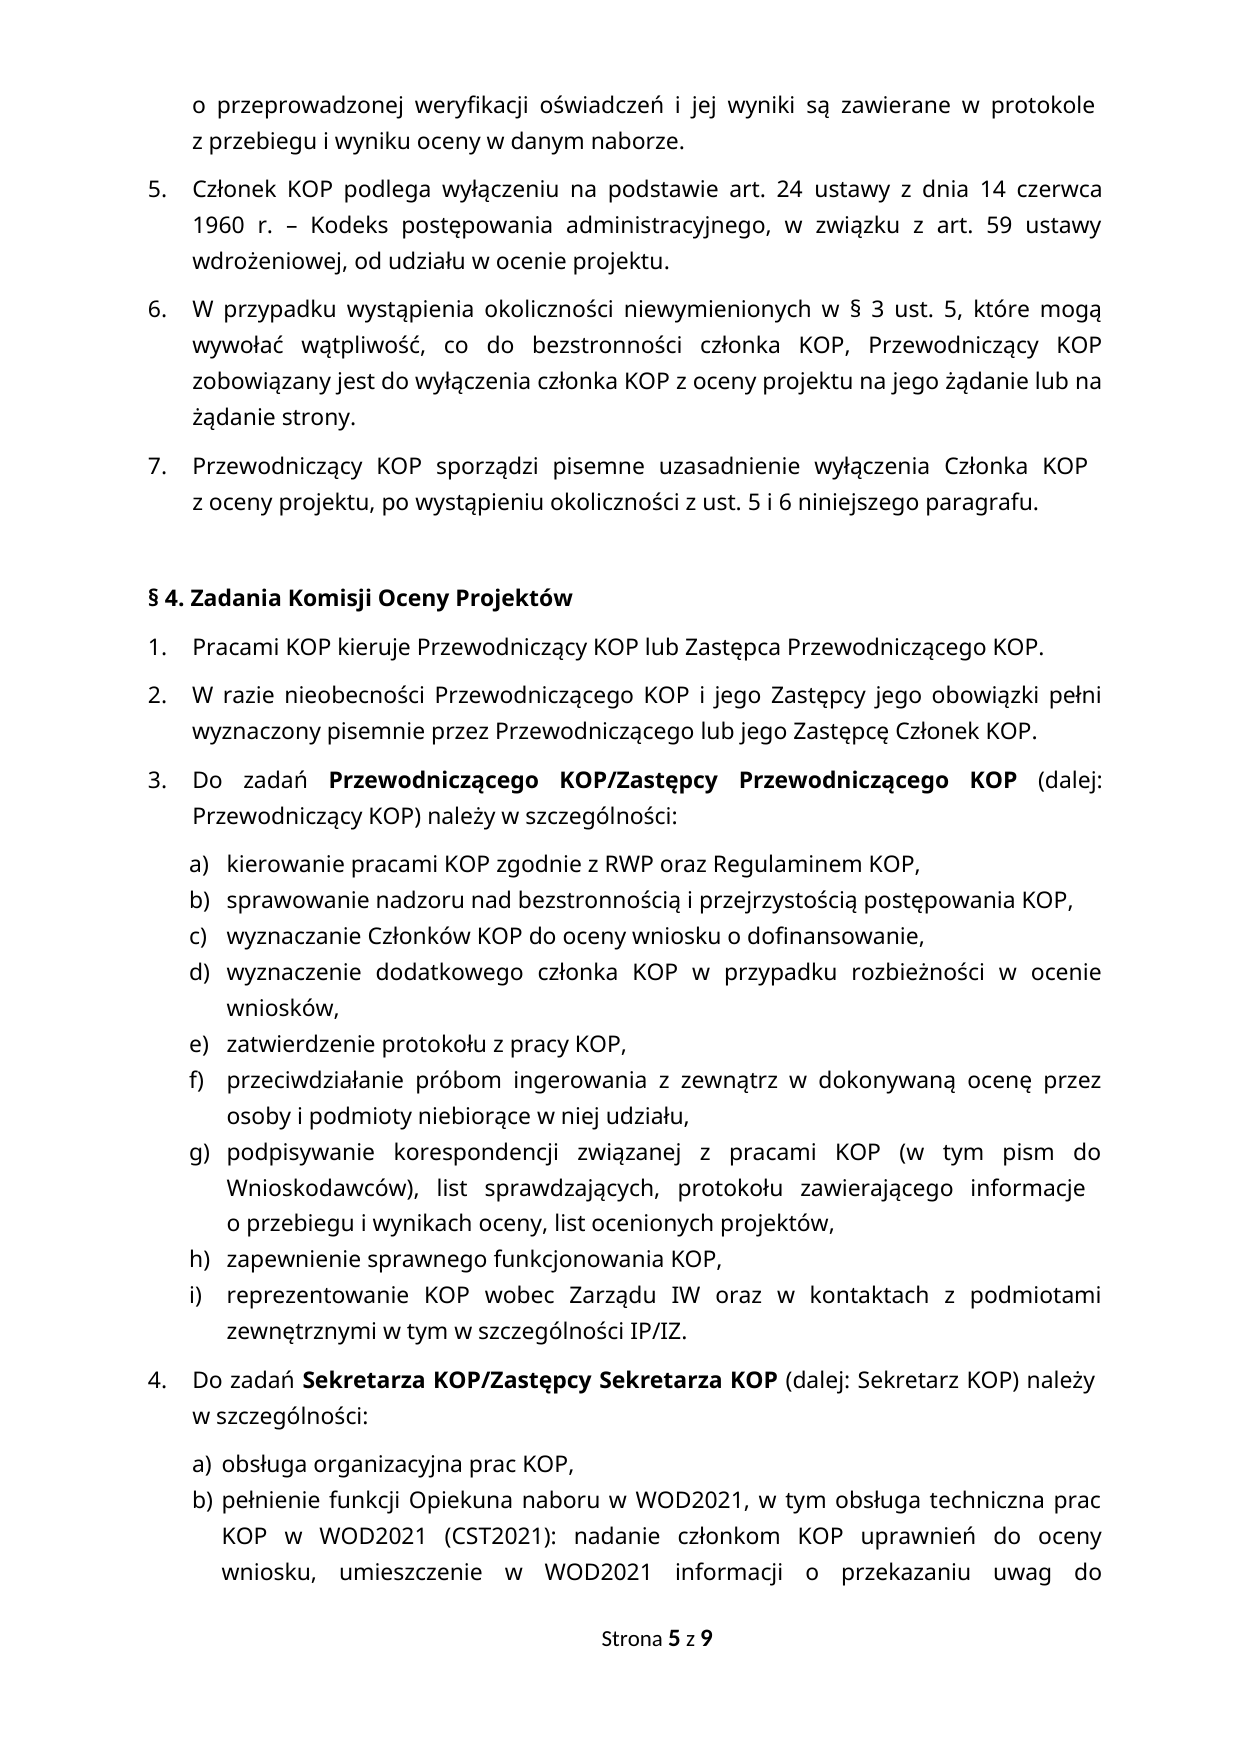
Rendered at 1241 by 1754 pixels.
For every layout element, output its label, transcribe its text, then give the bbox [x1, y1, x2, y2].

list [192, 89, 1107, 156]
list Przewodniczący KOP sporządzi pisemne uzasadnienie wyłączenia Członka KOP z oceny projektu, po wystąpieniu okoliczności z ust. 5 i 6 niniejszego paragrafu. [148, 449, 1103, 517]
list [192, 1484, 1103, 1587]
list W razie nieobecności Przewodniczącego KOP i jego Zastępcy jego obowiązki pełni wyznaczony pisemnie przez Przewodniczącego lub jego Zastępcę Członek KOP. [148, 679, 1103, 746]
list Do zadań Przewodniczącego KOP/Zastępcy Przewodniczącego KOP (dalej: Przewodniczący KOP) należy w szczególności: [148, 764, 1103, 831]
list obsługa organizacyjna prac KOP, [192, 1448, 1103, 1479]
list podpisywanie korespondencji związanej z pracami KOP (w tym pism do Wnioskodawców), list sprawdzających, protokołu zawierającego informacje o przebiegu i wynikach oceny, list ocenionych projektów, [189, 1136, 1103, 1239]
list zatwierdzenie protokołu z pracy KOP, [189, 1028, 1103, 1059]
list wyznaczenie dodatkowego członka KOP w przypadku rozbieżności w ocenie wniosków, [189, 956, 1103, 1023]
list zapewnienie sprawnego funkcjonowania KOP, [189, 1243, 1103, 1274]
list przeciwdziałanie próbom ingerowania z zewnątrz w dokonywaną ocenę przez osoby i podmioty niebiorące w niej udziału, [189, 1064, 1103, 1131]
list Członek KOP podlega wyłączeniu na podstawie art. 24 ustawy z dnia 14 czerwca 1960 r. – Kodeks postępowania administracyjnego, w związku z art. 59 ustawy wdrożeniowej, od udziału w ocenie projektu. [148, 173, 1103, 276]
list sprawowanie nadzoru nad bezstronnością i przejrzystością postępowania KOP, [189, 884, 1103, 915]
subtitle § 4. Zadania Komisji Oceny Projektów [148, 582, 1103, 614]
list Pracami KOP kieruje Przewodniczący KOP lub Zastępca Przewodniczącego KOP. [148, 631, 1103, 662]
list Do zadań Sekretarza KOP/Zastępcy Sekretarza KOP (dalej: Sekretarz KOP) należy w szczególności: [148, 1364, 1103, 1431]
list reprezentowanie KOP wobec Zarządu IW oraz w kontaktach z podmiotami zewnętrznymi w tym w szczególności IP/IZ. [189, 1279, 1103, 1346]
list W przypadku wystąpienia okoliczności niewymienionych w § 3 ust. 5, które mogą wywołać wątpliwość, co do bezstronności członka KOP, Przewodniczący KOP zobowiązany jest do wyłączenia członka KOP z oceny projektu na jego żądanie lub na żądanie strony. [148, 293, 1103, 432]
list kierowanie pracami KOP zgodnie z RWP oraz Regulaminem KOP, [189, 848, 1103, 879]
list wyznaczanie Członków KOP do oceny wniosku o dofinansowanie, [189, 920, 1103, 951]
